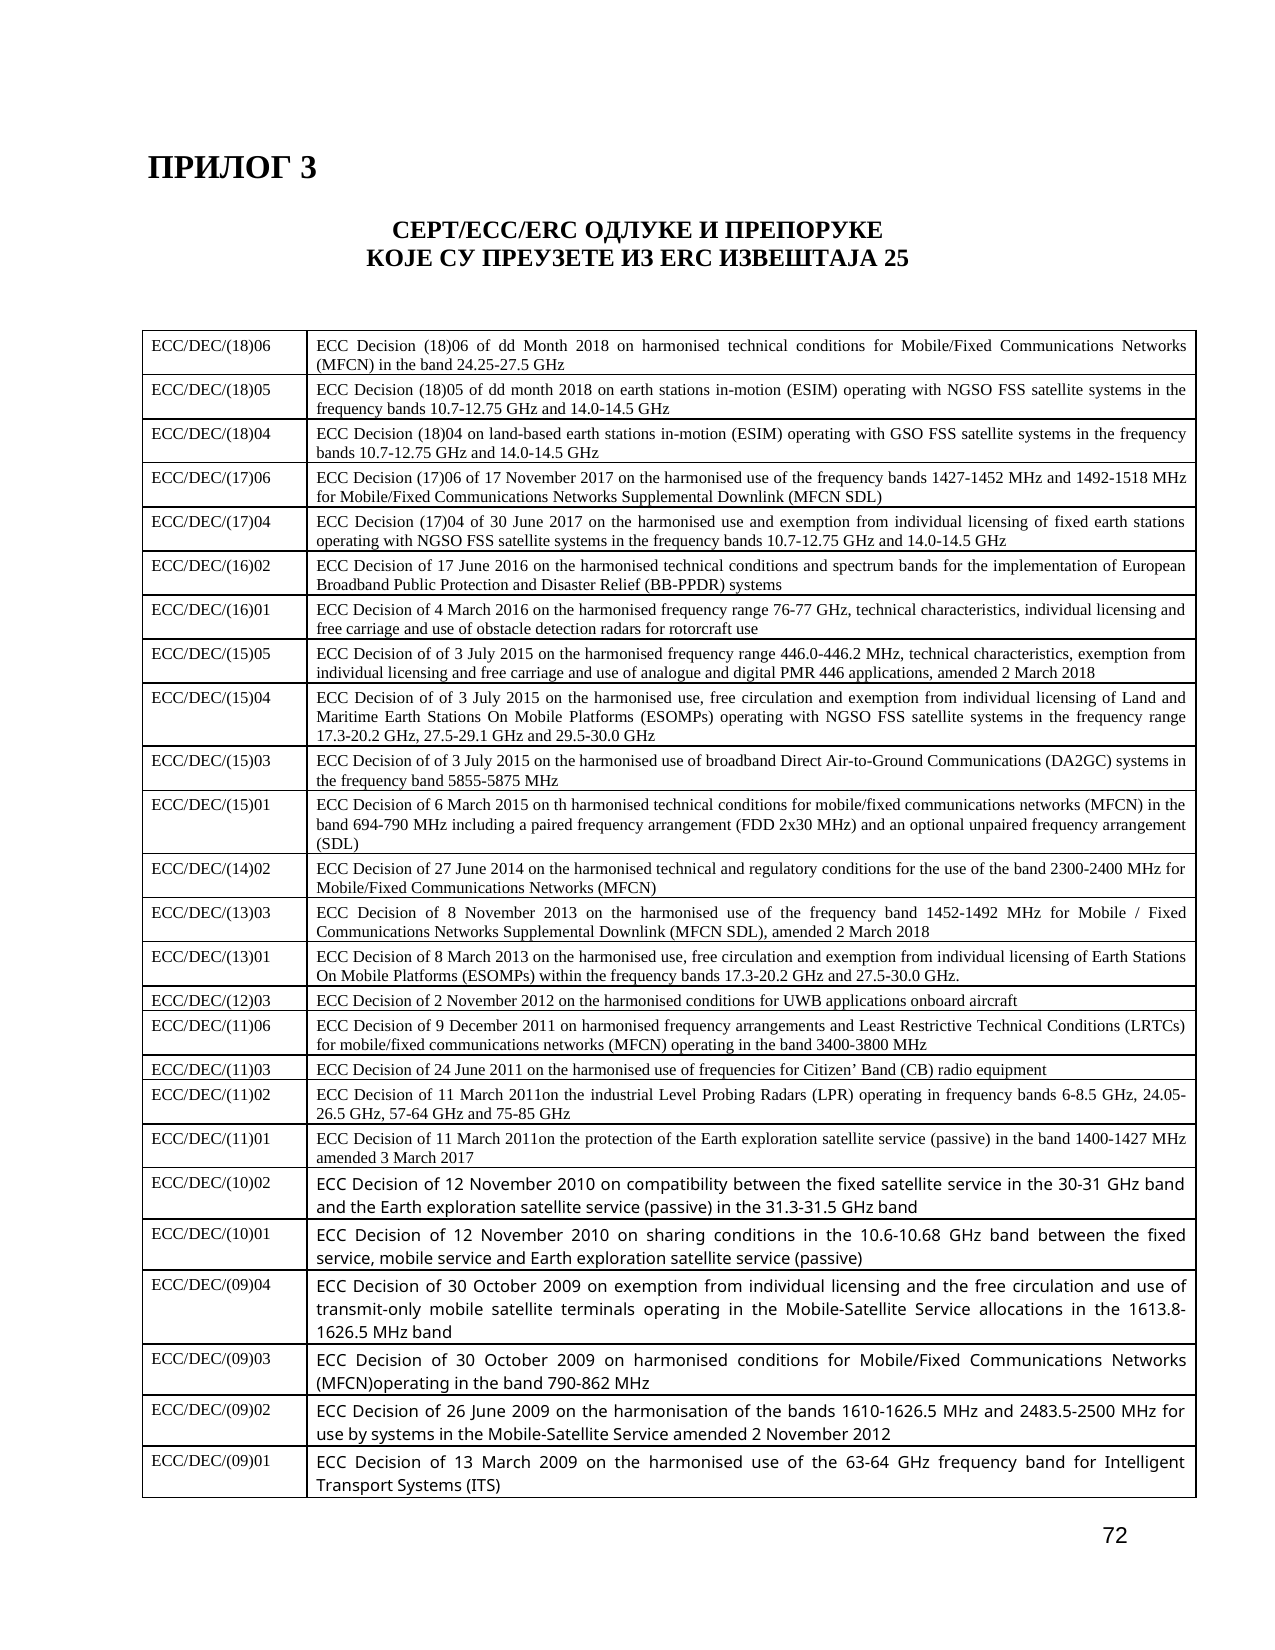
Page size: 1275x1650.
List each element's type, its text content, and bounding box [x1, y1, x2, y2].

text CEPT/ECC/ERC ОДЛУКЕ И ПРЕПОРУКЕ [148, 215, 1127, 243]
table_cell ECC/DEC/(09)03 [143, 1345, 306, 1394]
table_cell ECC/DEC/(15)01 [143, 791, 306, 853]
table_cell ECC Decision of 11 March 2011on the protection of the Earth exploration satellite service (passive) in the band 1400-1427 MHz amended 3 March 2017 [308, 1125, 1195, 1167]
table_cell ECC Decision (18)04 on land-based earth stations in-motion (ESIM) operating with GSO FSS satellite systems in the frequency bands 10.7-12.75 GHz and 14.0-14.5 GHz [308, 420, 1195, 462]
table_cell ECC/DEC/(13)03 [143, 898, 306, 941]
table_cell ECC Decision (17)06 of 17 November 2017 on the harmonised use of the frequency bands 1427-1452 MHz and 1492-1518 MHz for Mobile/Fixed Communications Networks Supplemental Downlink (MFCN SDL) [308, 463, 1195, 506]
table_cell ECC/DEC/(14)02 [143, 854, 306, 897]
table_cell ECC Decision of 30 October 2009 on harmonised conditions for Mobile/Fixed Communications Networks (MFCN)operating in the band 790-862 MHz [308, 1345, 1195, 1394]
table_cell ECC/DEC/(18)05 [143, 375, 306, 418]
table_cell ECC/DEC/(15)03 [143, 747, 306, 789]
table_cell ECC Decision of 6 March 2015 on th harmonised technical conditions for mobile/fixed communications networks (MFCN) in the band 694-790 MHz including a paired frequency arrangement (FDD 2x30 MHz) and an optional unpaired frequency arrangement (SDL) [308, 791, 1195, 853]
table_cell ECC Decision of 13 March 2009 on the harmonised use of the 63-64 GHz frequency band for Intelligent Transport Systems (ITS) [308, 1447, 1195, 1496]
table_cell ECC/DEC/(09)01 [143, 1447, 306, 1496]
table_cell ECC/DEC/(11)06 [143, 1011, 306, 1054]
table_cell ECC Decision of 8 November 2013 on the harmonised use of the frequency band 1452-1492 MHz for Mobile / Fixed Communications Networks Supplemental Downlink (MFCN SDL), amended 2 March 2018 [308, 898, 1195, 941]
table_cell ECC/DEC/(12)03 [143, 987, 306, 1010]
table_cell ECC/DEC/(11)01 [143, 1125, 306, 1167]
table_cell ECC Decision of of 3 July 2015 on the harmonised use, free circulation and exemption from individual licensing of Land and Maritime Earth Stations On Mobile Platforms (ESOMPs) operating with NGSO FSS satellite systems in the frequency range 17.3-20.2 GHz, 27.5-29.1 GHz and 29.5-30.0 GHz [308, 684, 1195, 745]
text ПРИЛОГ 3 [148, 148, 1127, 186]
table_cell ECC Decision of 8 March 2013 on the harmonised use, free circulation and exemption from individual licensing of Earth Stations On Mobile Platforms (ESOMPs) within the frequency bands 17.3-20.2 GHz and 27.5-30.0 GHz. [308, 942, 1195, 985]
table_cell ECC/DEC/(16)02 [143, 552, 306, 594]
table_cell ECC Decision of 2 November 2012 on the harmonised conditions for UWB applications onboard aircraft [308, 987, 1195, 1010]
table_cell ECC/DEC/(15)05 [143, 640, 306, 682]
table_cell ECC Decision of of 3 July 2015 on the harmonised use of broadband Direct Air-to-Ground Communications (DA2GC) systems in the frequency band 5855-5875 MHz [308, 747, 1195, 789]
table_header ECC/DEC/(18)06 [143, 331, 306, 374]
table_header ECC Decision (18)06 of dd Month 2018 on harmonised technical conditions for Mobile/Fixed Communications Networks (MFCN) in the band 24.25-27.5 GHz [308, 331, 1195, 374]
table_cell ECC Decision of 24 June 2011 on the harmonised use of frequencies for Citizen’ Band (CB) radio equipment [308, 1056, 1195, 1079]
table_cell ECC/DEC/(11)02 [143, 1080, 306, 1123]
table_cell ECC/DEC/(17)06 [143, 463, 306, 506]
table_cell ECC Decision (18)05 of dd month 2018 on earth stations in-motion (ESIM) operating with NGSO FSS satellite systems in the frequency bands 10.7-12.75 GHz and 14.0-14.5 GHz [308, 375, 1195, 418]
table_cell ECC/DEC/(09)02 [143, 1396, 306, 1445]
table_cell ECC Decision of of 3 July 2015 on the harmonised frequency range 446.0-446.2 MHz, technical characteristics, exemption from individual licensing and free carriage and use of analogue and digital PMR 446 applications, amended 2 March 2018 [308, 640, 1195, 682]
table_cell ECC/DEC/(15)04 [143, 684, 306, 745]
table_cell ECC Decision of 12 November 2010 on compatibility between the fixed satellite service in the 30-31 GHz band and the Earth exploration satellite service (passive) in the 31.3-31.5 GHz band [308, 1168, 1195, 1218]
table_cell ECC Decision (17)04 of 30 June 2017 on the harmonised use and exemption from individual licensing of fixed earth stations operating with NGSO FSS satellite systems in the frequency bands 10.7-12.75 GHz and 14.0-14.5 GHz [308, 508, 1195, 550]
table_cell ECC Decision of 12 November 2010 on sharing conditions in the 10.6-10.68 GHz band between the fixed service, mobile service and Earth exploration satellite service (passive) [308, 1220, 1195, 1269]
text КОЈЕ СУ ПРЕУЗЕТЕ ИЗ ERC ИЗВЕШТАЈА 25 [148, 243, 1127, 272]
table_cell ECC Decision of 17 June 2016 on the harmonised technical conditions and spectrum bands for the implementation of European Broadband Public Protection and Disaster Relief (BB-PPDR) systems [308, 552, 1195, 594]
table_cell ECC/DEC/(17)04 [143, 508, 306, 550]
table_cell ECC/DEC/(10)01 [143, 1220, 306, 1269]
table_cell ECC/DEC/(09)04 [143, 1271, 306, 1343]
table_cell ECC/DEC/(10)02 [143, 1168, 306, 1218]
table_cell ECC Decision of 26 June 2009 on the harmonisation of the bands 1610-1626.5 MHz and 2483.5-2500 MHz for use by systems in the Mobile-Satellite Service amended 2 November 2012 [308, 1396, 1195, 1445]
table_cell ECC Decision of 27 June 2014 on the harmonised technical and regulatory conditions for the use of the band 2300-2400 MHz for Mobile/Fixed Communications Networks (MFCN) [308, 854, 1195, 897]
table_cell ECC/DEC/(13)01 [143, 942, 306, 985]
table_cell ECC Decision of 30 October 2009 on exemption from individual licensing and the free circulation and use of transmit-only mobile satellite terminals operating in the Mobile-Satellite Service allocations in the 1613.8-1626.5 MHz band [308, 1271, 1195, 1343]
table_cell ECC/DEC/(18)04 [143, 420, 306, 462]
table_cell ECC/DEC/(16)01 [143, 596, 306, 638]
table_cell ECC Decision of 4 March 2016 on the harmonised frequency range 76-77 GHz, technical characteristics, individual licensing and free carriage and use of obstacle detection radars for rotorcraft use [308, 596, 1195, 638]
table_cell ECC Decision of 11 March 2011on the industrial Level Probing Radars (LPR) operating in frequency bands 6-8.5 GHz, 24.05-26.5 GHz, 57-64 GHz and 75-85 GHz [308, 1080, 1195, 1123]
table_cell ECC/DEC/(11)03 [143, 1056, 306, 1079]
table_cell ECC Decision of 9 December 2011 on harmonised frequency arrangements and Least Restrictive Technical Conditions (LRTCs) for mobile/fixed communications networks (MFCN) operating in the band 3400-3800 MHz [308, 1011, 1195, 1054]
